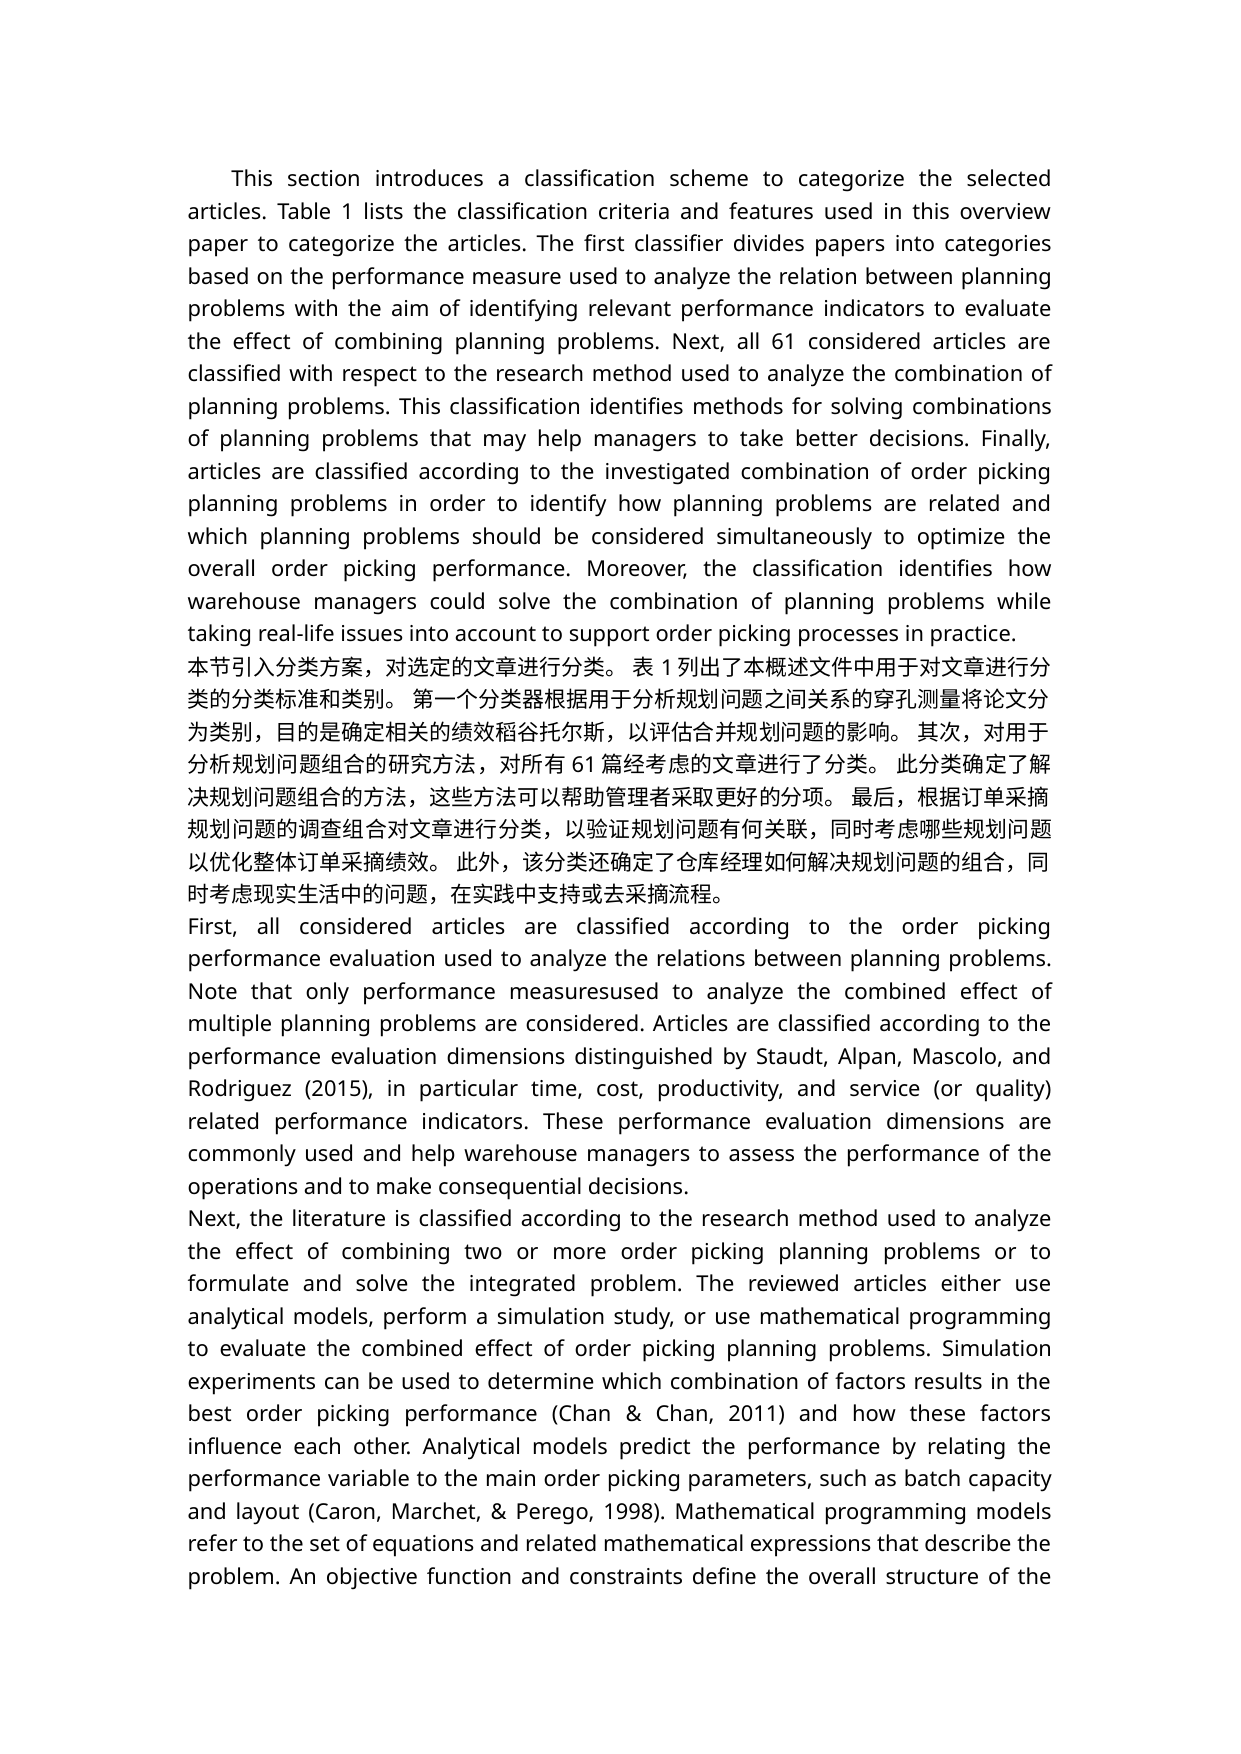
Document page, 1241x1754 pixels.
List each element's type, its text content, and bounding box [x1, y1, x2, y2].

text This section introduces a classification scheme to categorize the selected articles. Table 1 lists the classification criteria and features used in this overview paper to categorize the articles. The first classifier divides papers into categories based on the performance measure used to analyze the relation between planning problems with the aim of identifying relevant performance indicators to evaluate the effect of combining planning problems. Next, all 61 considered articles are classified with respect to the research method used to analyze the combination of planning problems. This classification identifies methods for solving combinations of planning problems that may help managers to take better decisions. Finally, articles are classified according to the investigated combination of order picking planning problems in order to identify how planning problems are related and which planning problems should be considered simultaneously to optimize the overall order picking performance. Moreover, the classification identifies how warehouse managers could solve the combination of planning problems while taking real-life issues into account to support order picking processes in practice. [187, 162, 1053, 649]
text 本节引入分类方案，对选定的文章进行分类。 表1列出了本概述文件中用于对文章进行分类的分类标准和类别。 第一个分类器根据用于分析规划问题之间关系的穿孔测量将论文分为类别，目的是确定相关的绩效稻谷托尔斯，以评估合并规划问题的影响。 其次，对用于分析规划问题组合的研究方法，对所有61篇经考虑的文章进行了分类。 此分类确定了解决规划问题组合的方法，这些方法可以帮助管理者采取更好的分项。 最后，根据订单采摘规划问题的调查组合对文章进行分类，以验证规划问题有何关联，同时考虑哪些规划问题，以优化整体订单采摘绩效。 此外，该分类还确定了仓库经理如何解决规划问题的组合，同时考虑现实生活中的问题，在实践中支持或去采摘流程。 [187, 649, 1053, 909]
text First, all considered articles are classified according to the order picking performance evaluation used to analyze the relations between planning problems. Note that only performance measuresused to analyze the combined effect of multiple planning problems are considered. Articles are classified according to the performance evaluation dimensions distinguished by Staudt, Alpan, Mascolo, and Rodriguez (2015), in particular time, cost, productivity, and service (or quality) related performance indicators. These performance evaluation dimensions are commonly used and help warehouse managers to assess the performance of the operations and to make consequential decisions. [187, 909, 1053, 1202]
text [187, 1202, 1053, 1592]
